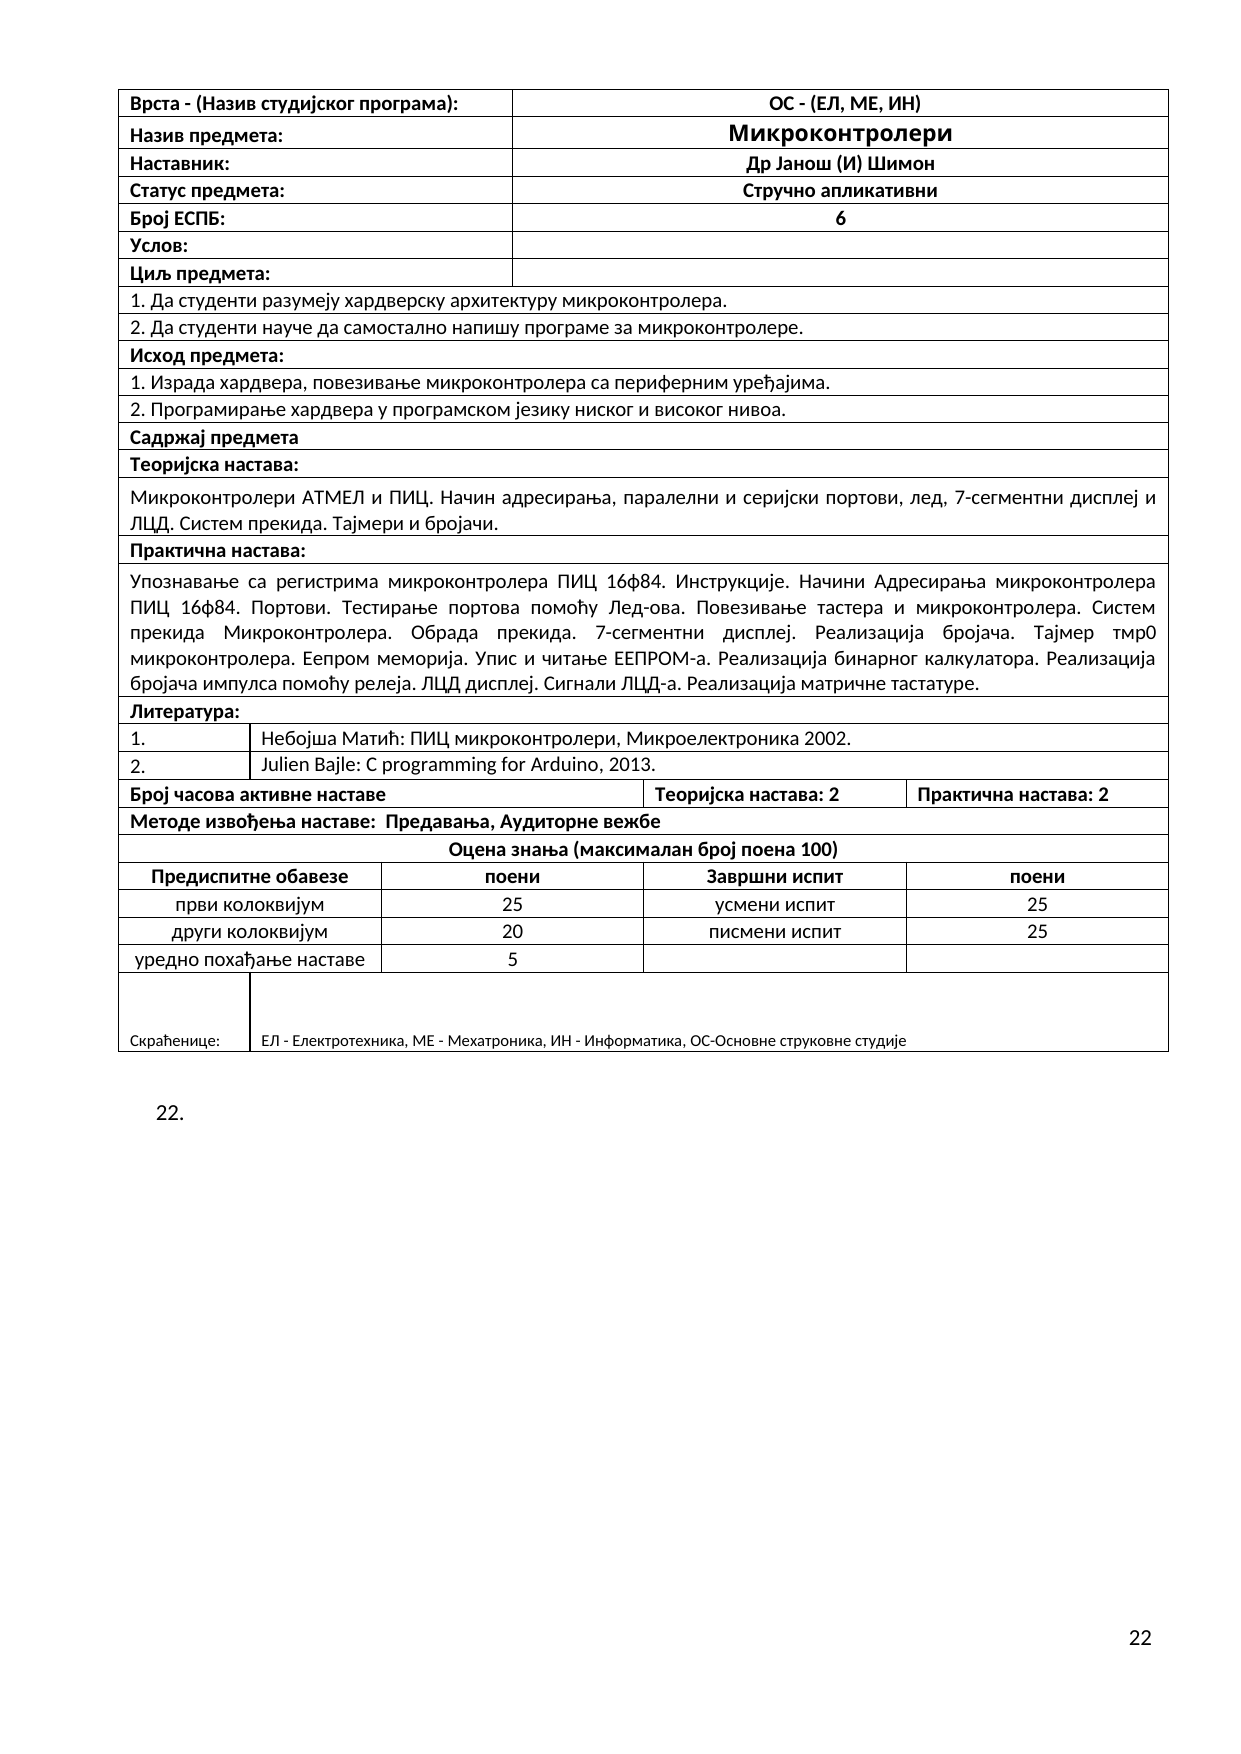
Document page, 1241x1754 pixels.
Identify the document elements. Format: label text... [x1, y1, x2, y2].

table_cell 2. Да студенти науче да самостално напишу програме за микроконтролере. [119, 314, 1168, 340]
table_cell ЕЛ - Електротехника, МЕ - Мехатроника, ИН - Информатика, ОС-Основне струковне студије [251, 973, 1168, 1051]
table_cell Небојша Матић: ПИЦ микроконтролери, Микроелектроника 2002. [251, 724, 1168, 751]
table_cell Скраћенице: [119, 973, 249, 1051]
table_header Врста - (Назив студијског програма): [119, 90, 512, 116]
table_cell Број ЕСПБ: [119, 204, 512, 231]
table_cell 20 [382, 918, 643, 944]
table_cell Услов: [119, 232, 512, 258]
table_cell 25 [382, 890, 643, 917]
table_cell 2. [119, 752, 249, 779]
table_cell Теоријска настава: [119, 450, 1168, 477]
table_cell [644, 945, 906, 972]
table_cell 1. Израда хардвера, повезивање микроконтролера са периферним уређајима. [119, 369, 1168, 395]
table_cell усмени испит [644, 890, 906, 917]
table_cell Стручно апликативни [513, 177, 1168, 203]
table_cell Методе извођења наставе: Предавања, Аудиторне вежбе [119, 808, 1168, 834]
table_cell 2. Програмирање хардвера у програмском језику ниског и високог нивоа. [119, 396, 1168, 422]
table_cell 6 [513, 204, 1168, 231]
table_cell поени [382, 863, 643, 889]
table_cell Упознавање са регистрима микроконтролера ПИЦ 16ф84. Инструкције. Начини Адресирања микроконтролера ПИЦ 16ф84. Портови. Тестирање портова помоћу Лед-ова. Повезивање тастера и микроконтролера. Систем прекида Микроконтролера. Обрада прекида. 7-сегментни дисплеј. Реализација бројача. Тајмер тмр0 микроконтролера. Еепром меморија. Упис и читање ЕЕПРОМ-а. Реализација бинарног калкулатора. Реализација бројача импулса помоћу релеја. ЛЦД дисплеј. Сигнали ЛЦД-а. Реализација матричне тастатуре. [119, 564, 1168, 696]
table_cell 25 [907, 890, 1168, 917]
table_cell други колоквијум [119, 918, 381, 944]
table_cell [907, 945, 1168, 972]
table_cell Julien Bajle: C programming for Arduino, 2013. [251, 752, 1168, 779]
table_cell Исход предмета: [119, 341, 1168, 367]
table_cell [513, 259, 1168, 286]
table_cell Др Јанош (И) Шимон [513, 149, 1168, 176]
table_cell први колоквијум [119, 890, 381, 917]
table_cell 1. [119, 724, 249, 751]
table_cell Број часова активне наставе [119, 780, 643, 807]
table_cell уредно похађање наставе [119, 945, 381, 972]
table_cell Статус предмета: [119, 177, 512, 203]
table_cell 5 [382, 945, 643, 972]
table_cell поени [907, 863, 1168, 889]
table_cell писмени испит [644, 918, 906, 944]
table_cell Назив предмета: [119, 117, 512, 148]
table_cell Предиспитне обавезе [119, 863, 381, 889]
table_cell Литература: [119, 697, 1168, 723]
table_cell Теоријска настава: 2 [644, 780, 906, 807]
table_cell 25 [907, 918, 1168, 944]
table_cell Завршни испит [644, 863, 906, 889]
table_cell Микроконтролери [513, 117, 1168, 148]
table_cell Садржај предмета [119, 423, 1168, 449]
table_header ОС - (ЕЛ, МЕ, ИН) [513, 90, 1168, 116]
table_cell Наставник: [119, 149, 512, 176]
table_cell Практична настава: 2 [907, 780, 1168, 807]
table_cell [513, 232, 1168, 258]
table_cell Практична настава: [119, 536, 1168, 563]
table_cell 1. Да студенти разумеју хардверску архитектуру микроконтролера. [119, 287, 1168, 313]
table_cell Микроконтролери АТМЕЛ и ПИЦ. Начин адресирања, паралелни и серијски портови, лед, 7-сегментни дисплеј и ЛЦД. Систем прекида. Тајмери и бројачи. [119, 478, 1168, 535]
table_cell Циљ предмета: [119, 259, 512, 286]
table_cell Оцена знања (максималан број поена 100) [119, 835, 1168, 862]
